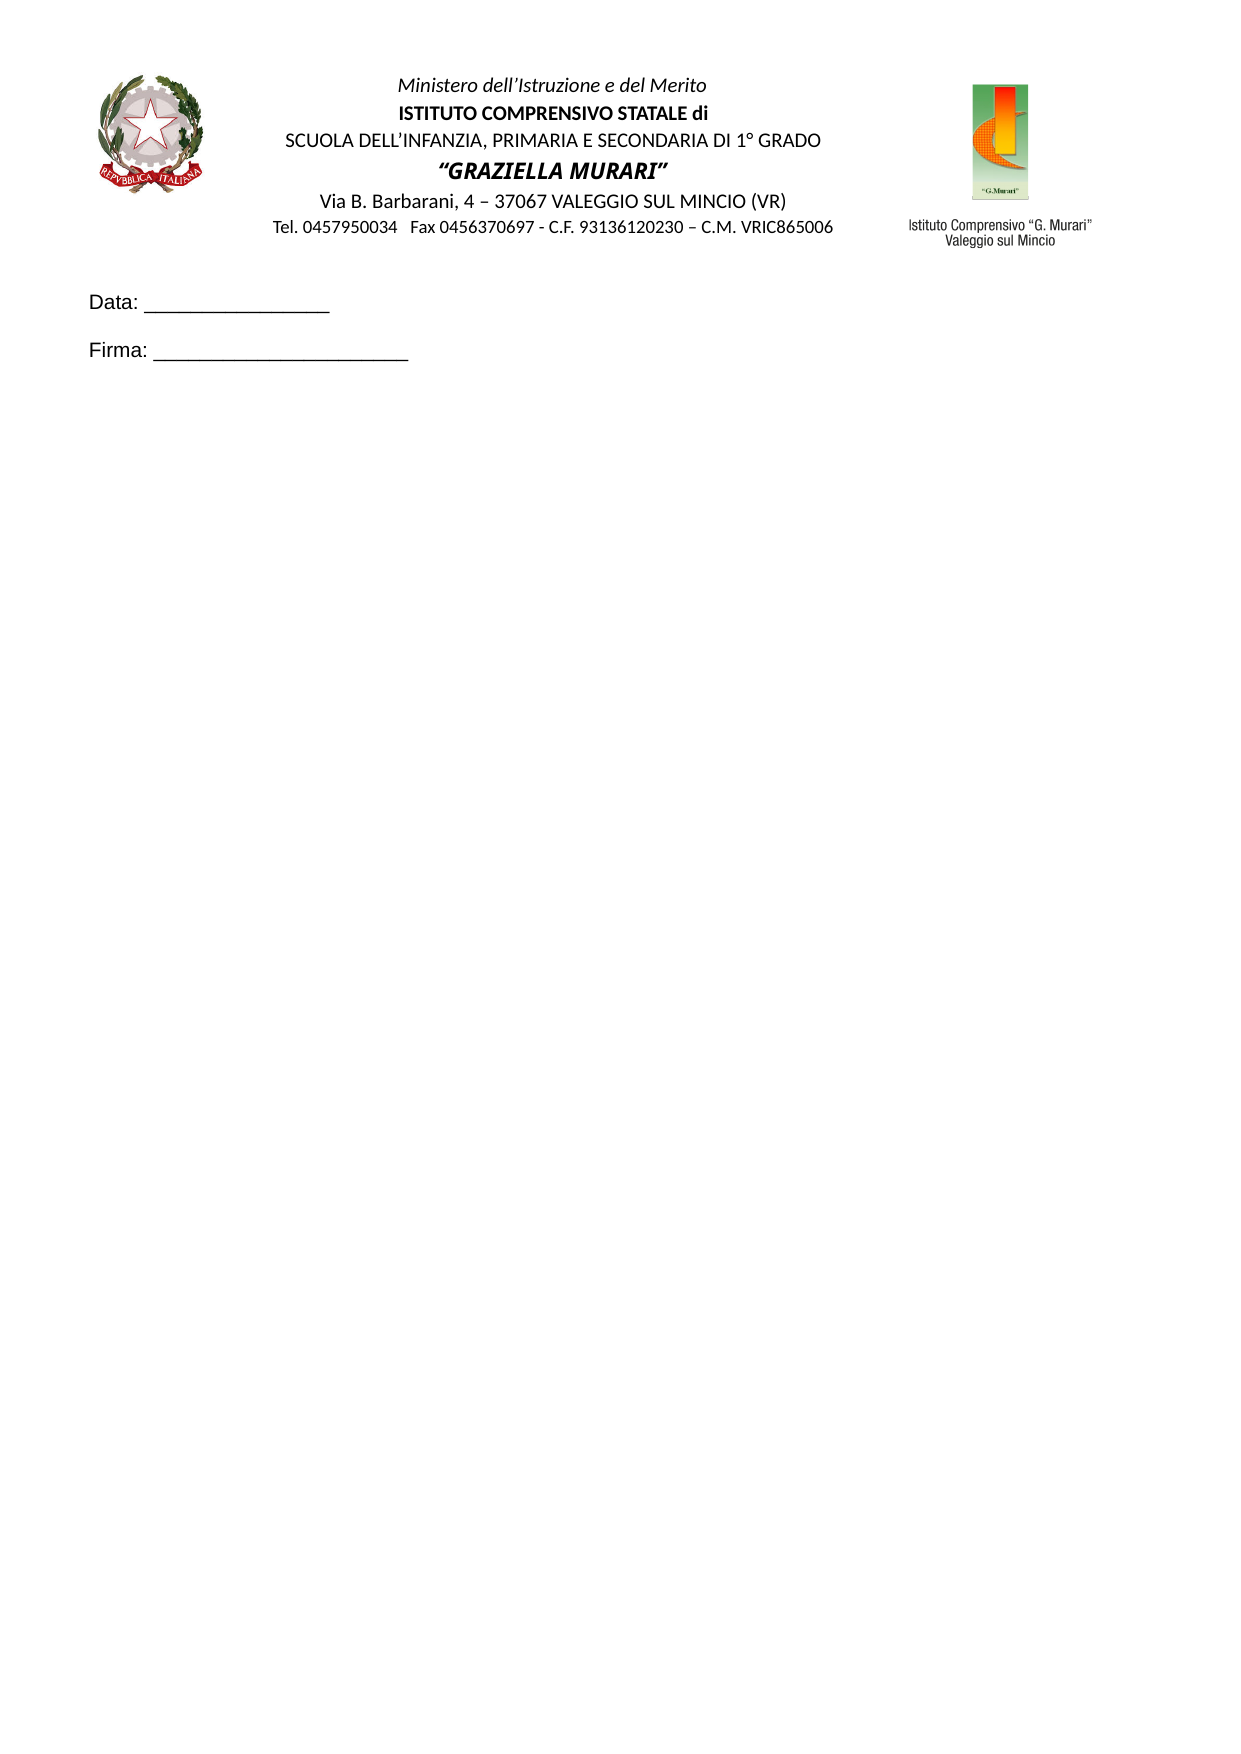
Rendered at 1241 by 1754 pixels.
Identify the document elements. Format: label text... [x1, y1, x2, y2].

picture [901, 72, 1101, 258]
picture [96, 72, 206, 196]
text Data: ________________ Firma: ______________________ [89, 290, 1107, 362]
